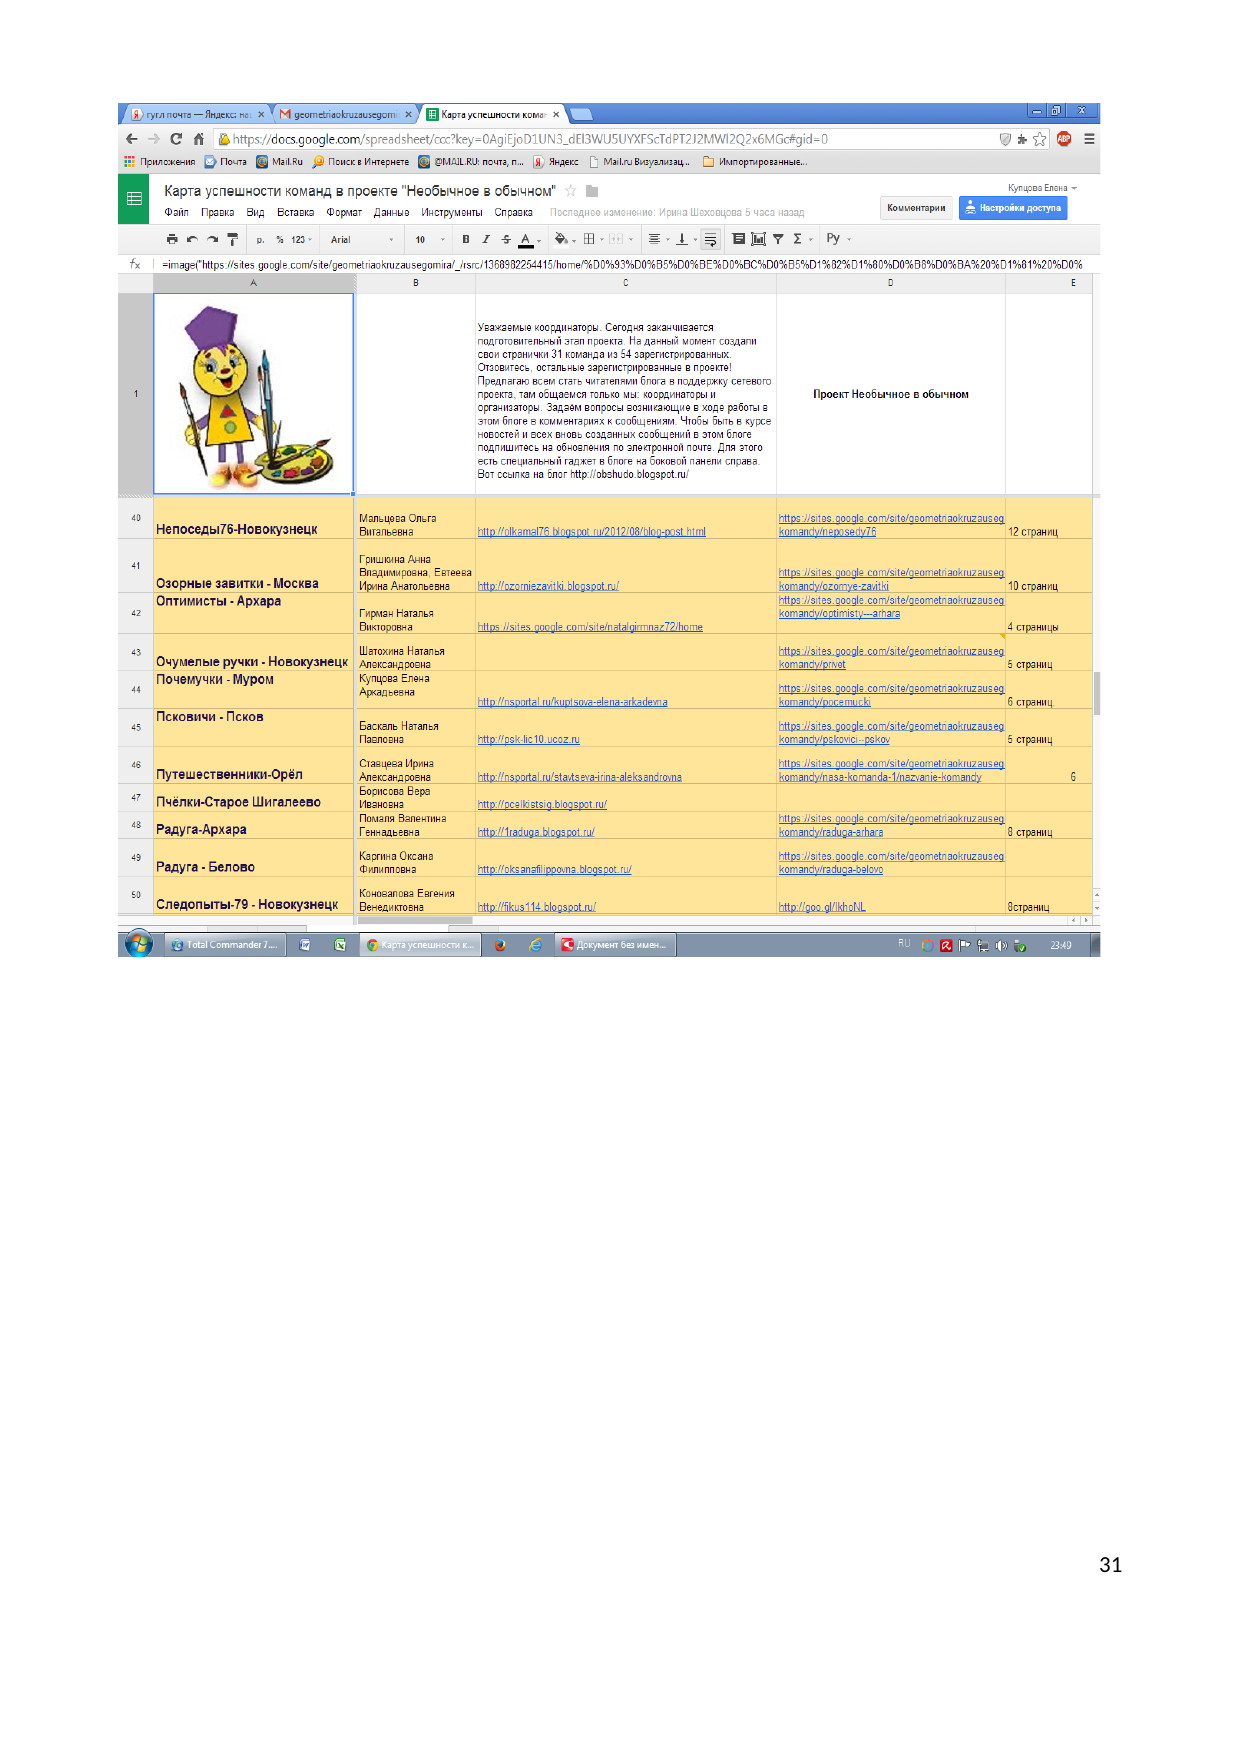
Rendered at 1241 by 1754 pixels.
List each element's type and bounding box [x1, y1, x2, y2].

picture [118, 103, 1101, 957]
